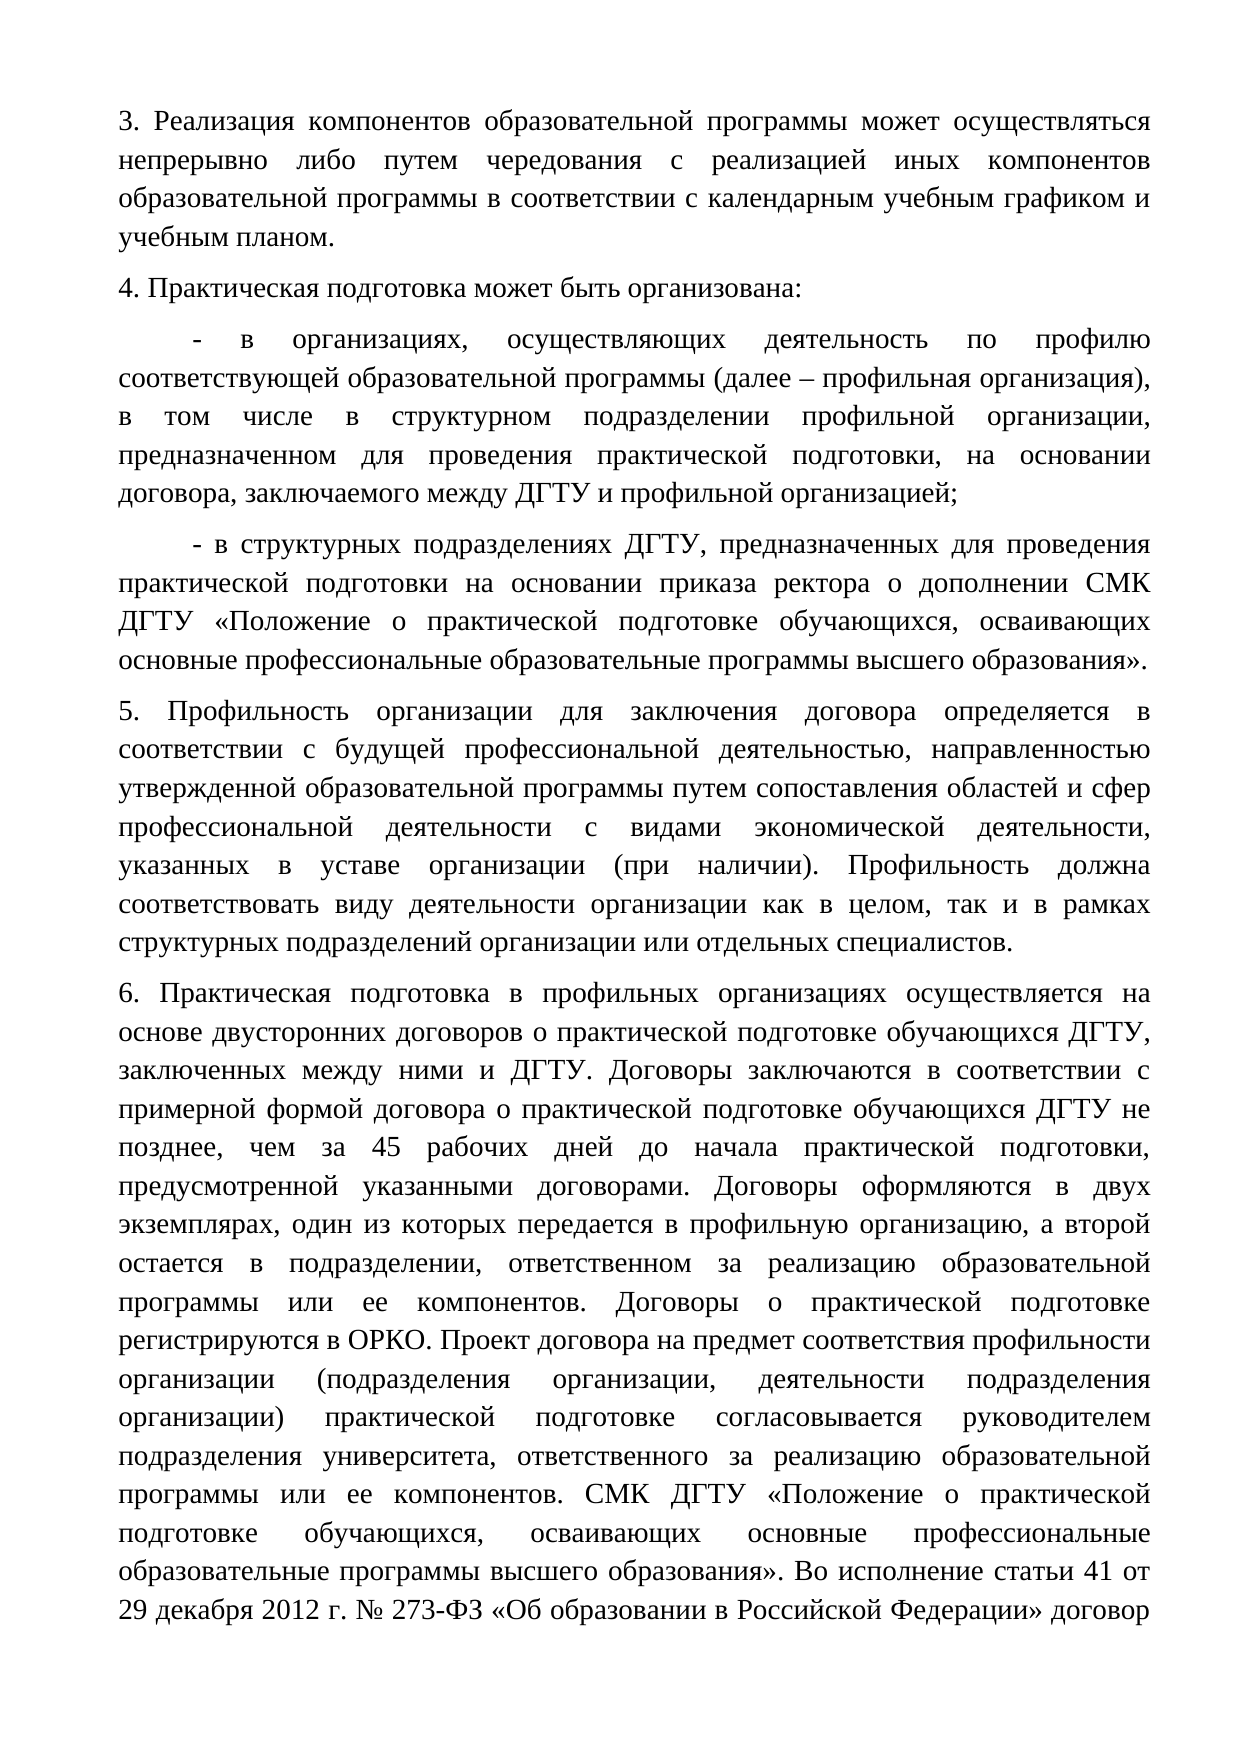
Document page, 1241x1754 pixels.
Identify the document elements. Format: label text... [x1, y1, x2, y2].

text - в организациях, осуществляющих деятельность по профилю соответствующей образовательной программы (далее – профильная организация), в том числе в структурном подразделении профильной организации, предназначенном для проведения практической подготовки, на основании договора, заключаемого между ДГТУ и профильной организацией; [118, 321, 1152, 509]
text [118, 975, 1152, 1626]
text - в структурных подразделениях ДГТУ, предназначенных для проведения практической подготовки на основании приказа ректора о дополнении СМК ДГТУ «Положение о практической подготовке обучающихся, осваивающих основные профессиональные образовательные программы высшего образования». [118, 526, 1152, 676]
text 4. Практическая подготовка может быть организована: [118, 270, 1152, 304]
text 5. Профильность организации для заключения договора определяется в соответствии с будущей профессиональной деятельностью, направленностью утвержденной образовательной программы путем сопоставления областей и сфер профессиональной деятельности с видами экономической деятельности, указанных в уставе организации (при наличии). Профильность должна соответствовать виду деятельности организации как в целом, так и в рамках структурных подразделений организации или отдельных специалистов. [118, 693, 1152, 958]
text 3. Реализация компонентов образовательной программы может осуществляться непрерывно либо путем чередования с реализацией иных компонентов образовательной программы в соответствии с календарным учебным графиком и учебным планом. [118, 103, 1152, 253]
